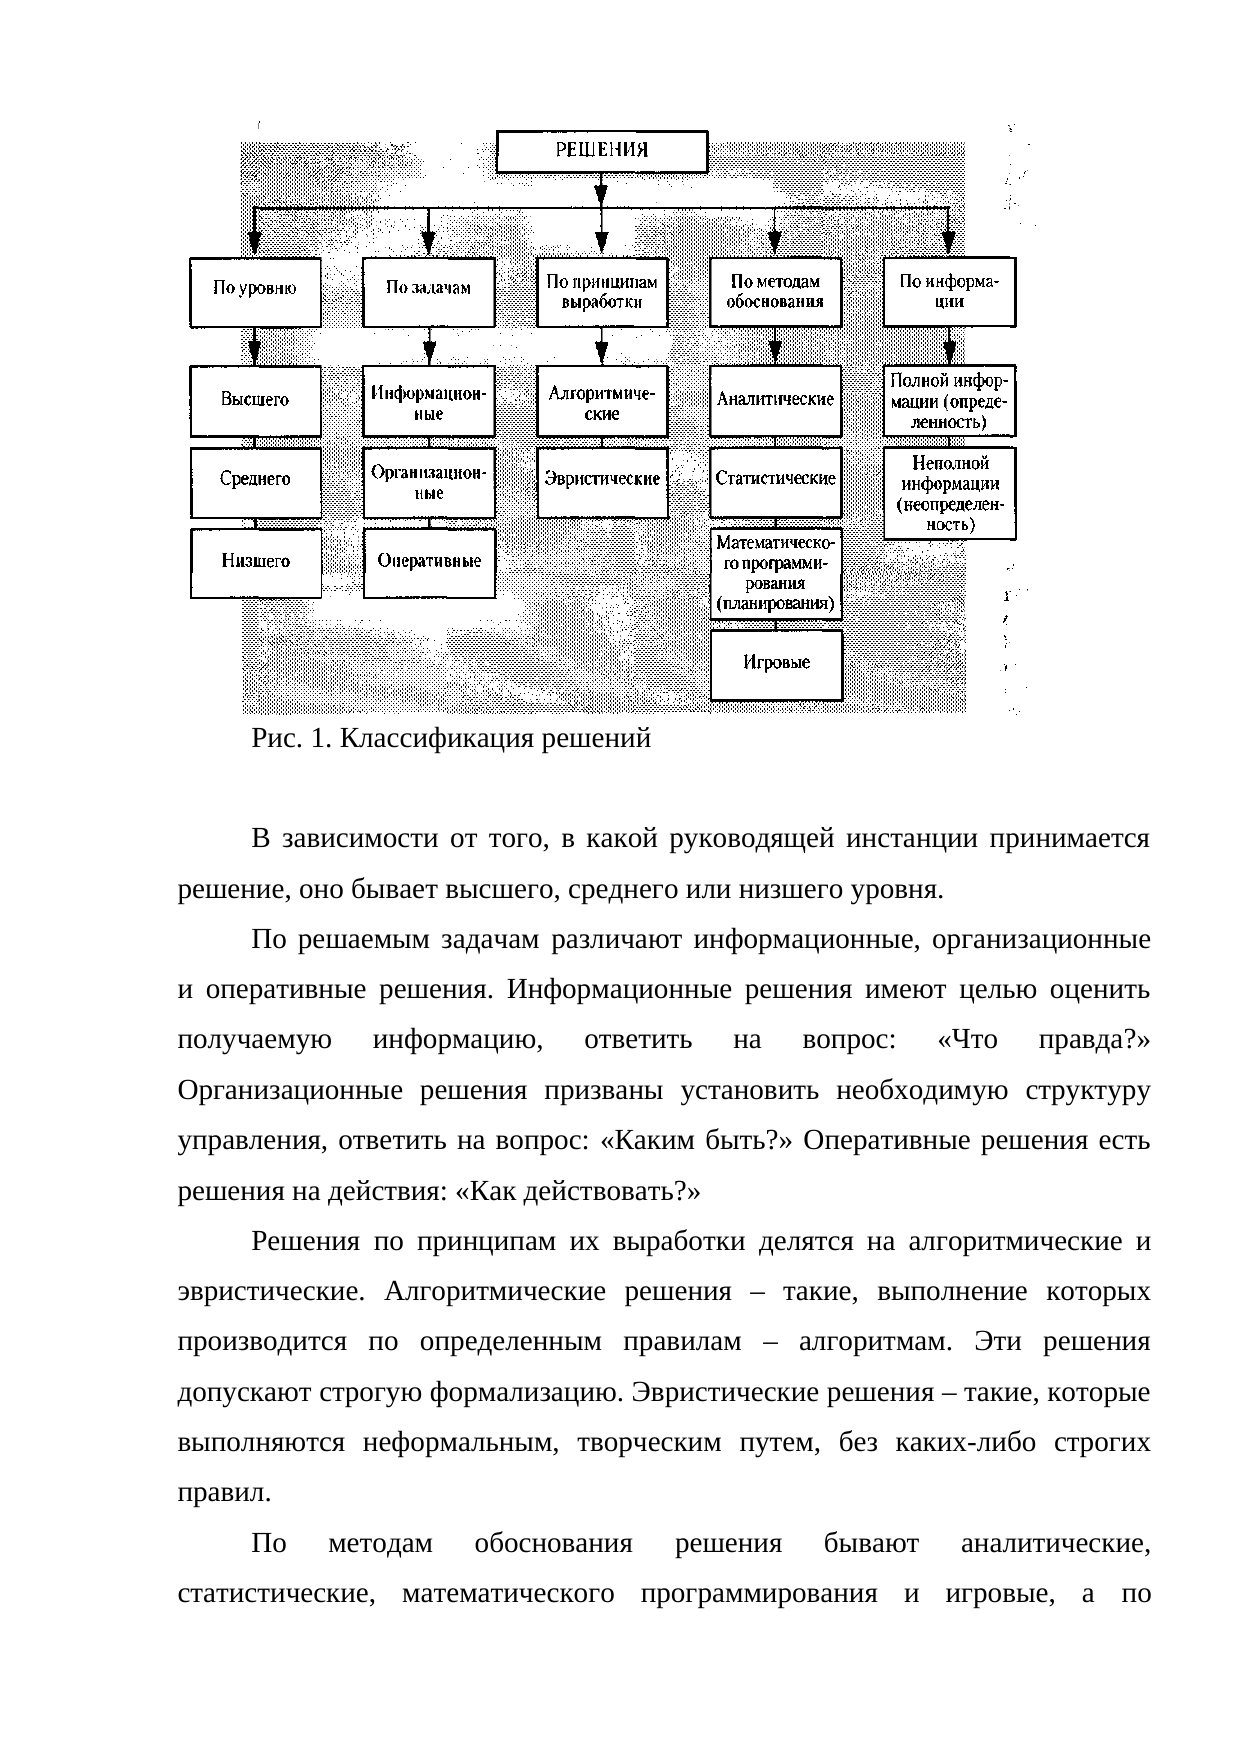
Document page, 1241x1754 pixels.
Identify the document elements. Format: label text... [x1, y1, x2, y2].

text Рис. 1. Классификация решений [177, 720, 1152, 753]
picture [177, 118, 1037, 720]
text Решения по принципам их выработки делятся на алгоритмические и эвристические. Алгоритмические решения – такие, выполнение которых производится по определенным правилам – алгоритмам. Эти решения допускают строгую формализацию. Эвристические решения – такие, которые выполняются неформальным, творческим путем, без каких-либо строгих правил. [177, 1223, 1152, 1508]
text По решаемым задачам различают информационные, организационные и оперативные решения. Информационные решения имеют целью оценить получаемую информацию, ответить на вопрос: «Что правда?» Организационные решения призваны установить необходимую структуру управления, ответить на вопрос: «Каким быть?» Оперативные решения есть решения на действия: «Как действовать?» [177, 921, 1152, 1206]
text В зависимости от того, в какой руководящей инстанции принимается решение, оно бывает высшего, среднего или низшего уровня. [177, 820, 1152, 904]
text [177, 1525, 1152, 1609]
